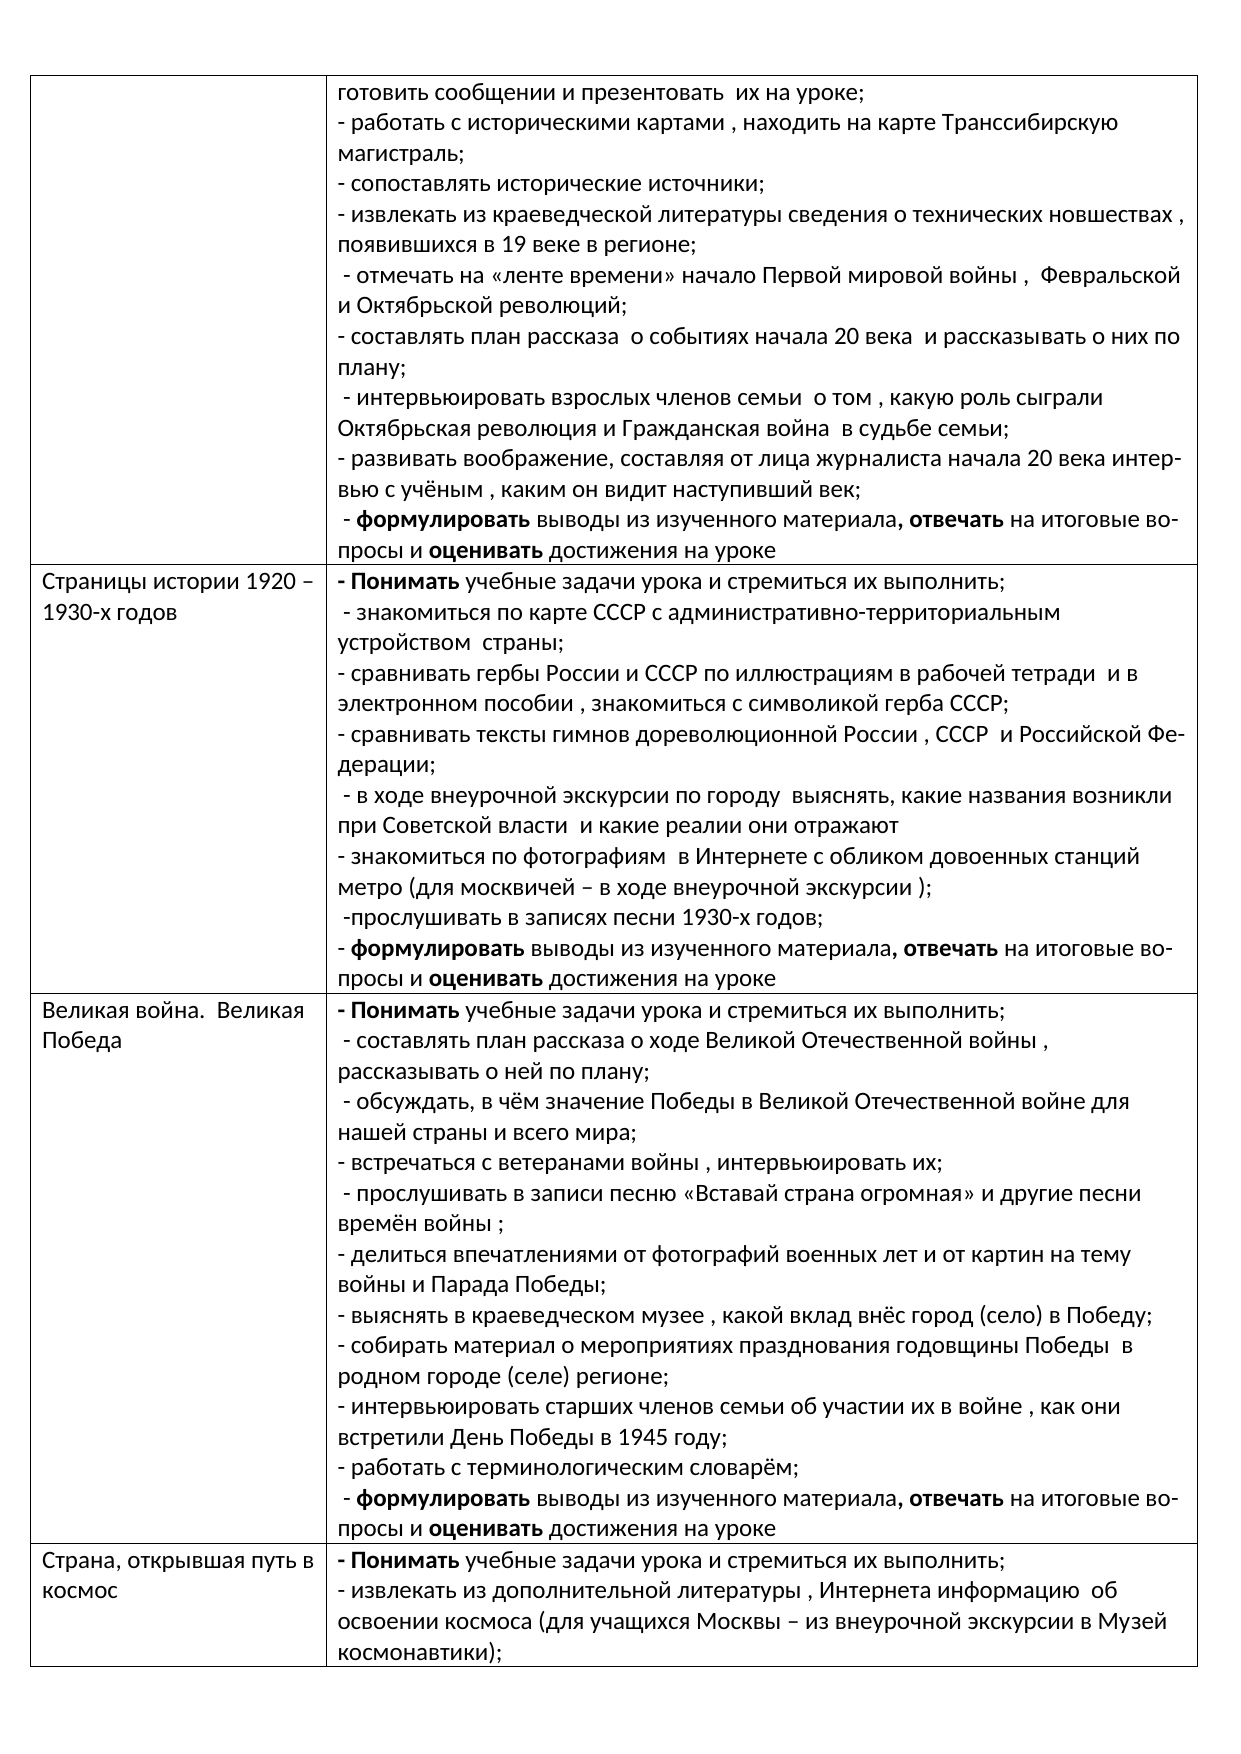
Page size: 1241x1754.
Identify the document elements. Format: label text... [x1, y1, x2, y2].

table_cell Великая война. Великая Победа [31, 994, 326, 1543]
table_cell - Понимать учебные задачи урока и стремиться их выполнить; - составлять план рассказа о ходе Великой Отечественной войны , рассказывать о ней по плану; - обсуждать, в чём значение Победы в Великой Отечественной войне для нашей страны и всего мира; - встречаться с ветеранами войны , интервьюировать их; - прослушивать в записи песню «Вставай страна огромная» и другие песни времён войны ; - делиться впечатлениями от фотографий военных лет и от картин на тему войны и Парада Победы; - выяснять в краеведческом музее , какой вклад внёс город (село) в Победу; - собирать материал о мероприятиях празднования годовщины Победы в родном городе (селе) регионе; - интервьюировать старших членов семьи об участии их в войне , как они встретили День Победы в 1945 году; - работать с терминологическим словарём; - формулировать выводы из изученного материала, отвечать на итоговые вопросы и оценивать достижения на уроке [327, 994, 1197, 1543]
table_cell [327, 76, 1197, 564]
table_cell Страницы истории 1920 – 1930-х годов [31, 565, 326, 993]
table_cell - Понимать учебные задачи урока и стремиться их выполнить; - знакомиться по карте СССР с административно-территориальным устройством страны; - сравнивать гербы России и СССР по иллюстрациям в рабочей тетради и в электронном пособии , знакомиться с символикой герба СССР; - сравнивать тексты гимнов дореволюционной России , СССР и Российской Федерации; - в ходе внеурочной экскурсии по городу выяснять, какие названия возникли при Советской власти и какие реалии они отражают - знакомиться по фотографиям в Интернете с обликом довоенных станций метро (для москвичей – в ходе внеурочной экскурсии ); -прослушивать в записях песни 1930-х годов; - формулировать выводы из изученного материала, отвечать на итоговые вопросы и оценивать достижения на уроке [327, 565, 1197, 993]
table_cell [31, 1544, 326, 1666]
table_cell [31, 76, 326, 564]
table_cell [327, 1544, 1197, 1666]
